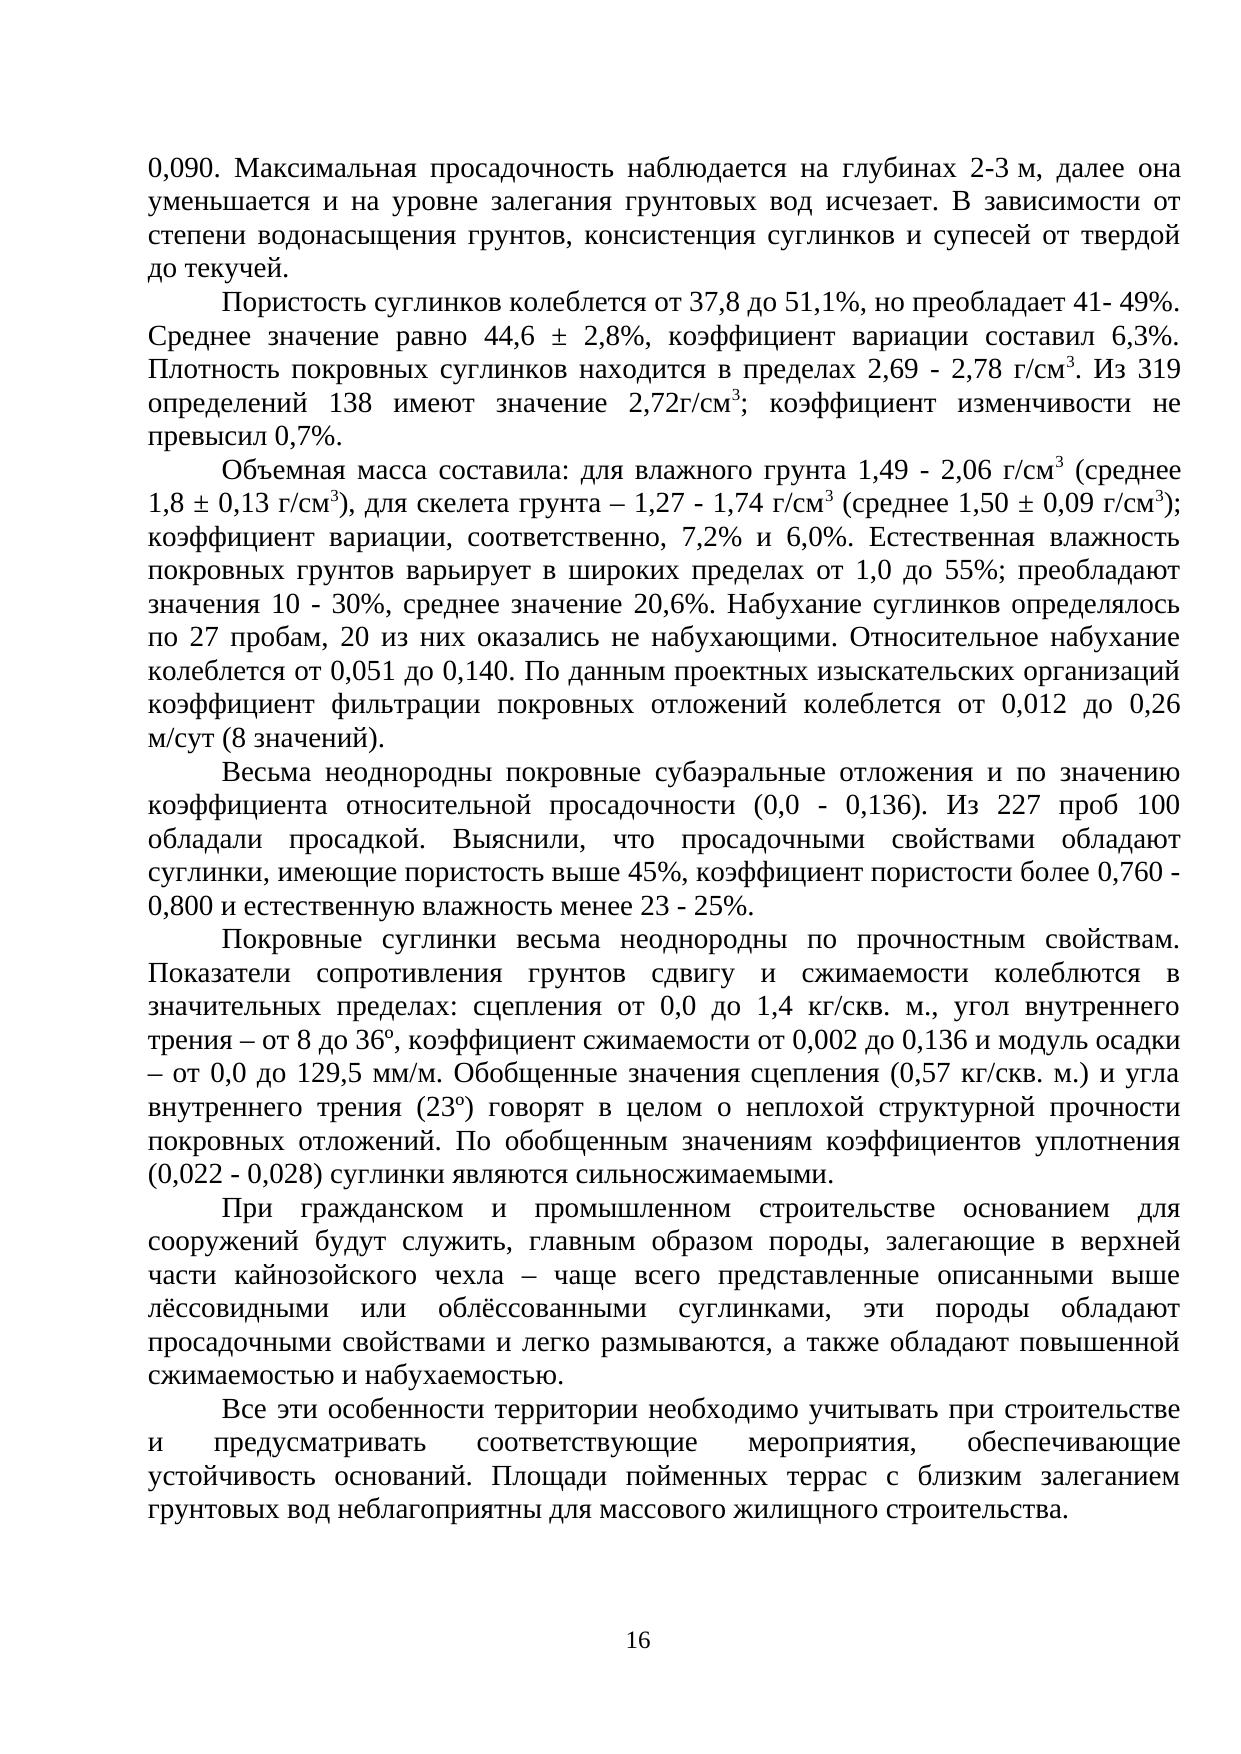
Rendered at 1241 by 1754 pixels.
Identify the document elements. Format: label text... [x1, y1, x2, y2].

text Покровные суглинки весьма неоднородны по прочностным свойствам. Показатели сопротивления грунтов сдвигу и сжимаемости колеблются в значительных пределах: сцепления от 0,0 до 1,4 кг/скв. м., угол внутреннего трения – от 8 до 36º, коэффициент сжимаемости от 0,002 до 0,136 и модуль осадки – от 0,0 до 129,5 мм/м. Обобщенные значения сцепления (0,57 кг/скв. м.) и угла внутреннего трения (23º) говорят в целом о неплохой структурной прочности покровных отложений. По обобщенным значениям коэффициентов уплотнения (0,022 - 0,028) суглинки являются сильносжимаемыми. [148, 921, 1181, 1190]
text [148, 150, 1181, 284]
text Весьма неоднородны покровные субаэральные отложения и по значению коэффициента относительной просадочности (0,0 - 0,136). Из 227 проб 100 обладали просадкой. Выяснили, что просадочными свойствами обладают суглинки, имеющие пористость выше 45%, коэффициент пористости более 0,760 - 0,800 и естественную влажность менее 23 - 25%. [148, 754, 1181, 921]
text При гражданском и промышленном строительстве основанием для сооружений будут служить, главным образом породы, залегающие в верхней части кайнозойского чехла – чаще всего представленные описанными выше лёссовидными или облёссованными суглинками, эти породы обладают просадочными свойствами и легко размываются, а также обладают повышенной сжимаемостью и набухаемостью. [148, 1190, 1181, 1391]
text Все эти особенности территории необходимо учитывать при строительстве и предусматривать соответствующие мероприятия, обеспечивающие устойчивость оснований. Площади пойменных террас с близким залеганием грунтовых вод неблагоприятны для массового жилищного строительства. [148, 1391, 1181, 1525]
text Объемная масса составила: для влажного грунта 1,49 - 2,06 г/см3 (среднее 1,8 ± 0,13 г/см3), для скелета грунта – 1,27 - 1,74 г/см3 (среднее 1,50 ± 0,09 г/см3); коэффициент вариации, соответственно, 7,2% и 6,0%. Естественная влажность покровных грунтов варьирует в широких пределах от 1,0 до 55%; преобладают значения 10 - 30%, среднее значение 20,6%. Набухание суглинков определялось по 27 пробам, 20 из них оказались не набухающими. Относительное набухание колеблется от 0,051 до 0,140. По данным проектных изыскательских организаций коэффициент фильтрации покровных отложений колеблется от 0,012 до 0,26 м/сут (8 значений). [148, 452, 1181, 754]
text Пористость суглинков колеблется от 37,8 до 51,1%, но преобладает 41- 49%. Среднее значение равно 44,6 ± 2,8%, коэффициент вариации составил 6,3%. Плотность покровных суглинков находится в пределах 2,69 - 2,78 г/см3. Из 319 определений 138 имеют значение 2,72г/см3; коэффициент изменчивости не превысил 0,7%. [148, 284, 1181, 452]
